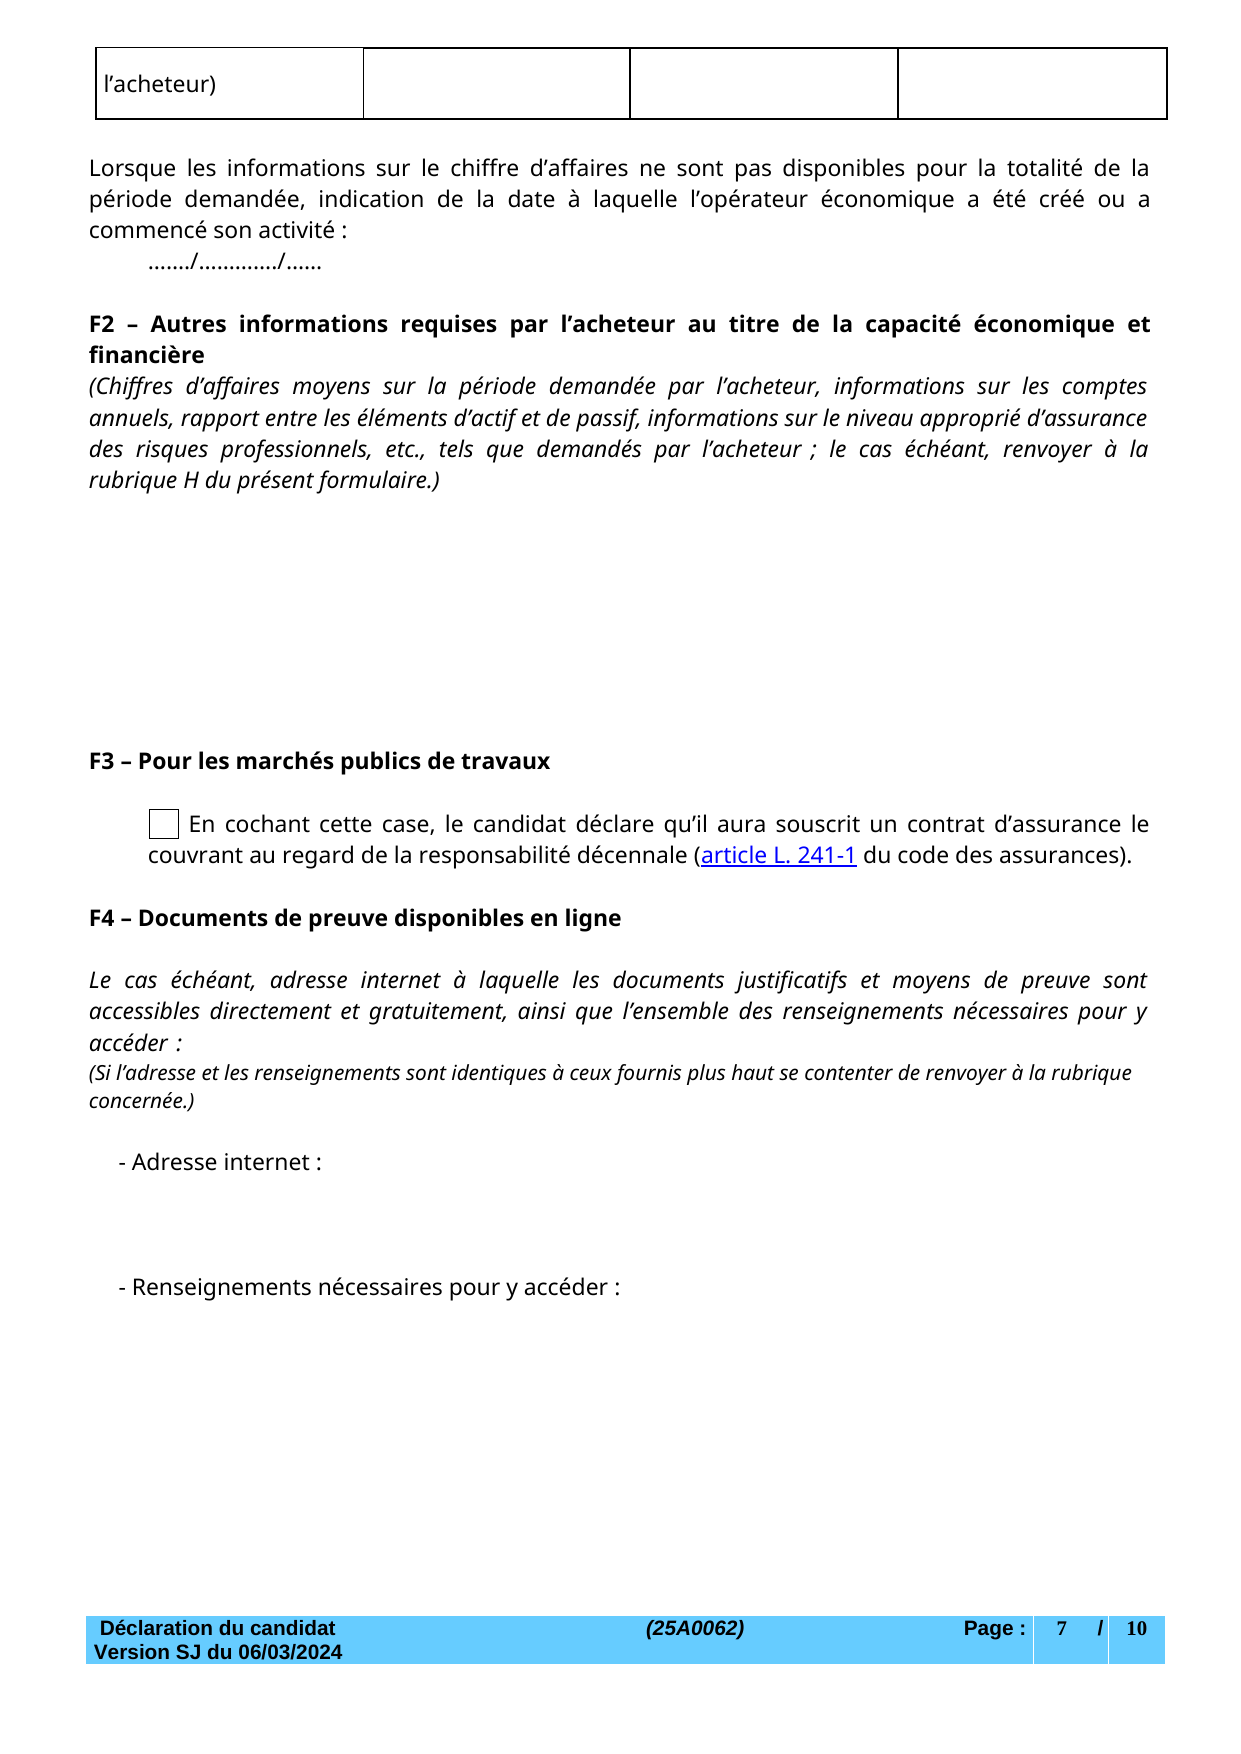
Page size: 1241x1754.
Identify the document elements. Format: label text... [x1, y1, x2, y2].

table_cell [364, 49, 629, 118]
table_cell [97, 48, 363, 118]
text Lorsque les informations sur le chiffre d’affaires ne sont pas disponibles pour la totalité de la période demandée, indication de la date à laquelle l’opérateur économique a été créé ou a commencé son activité : [89, 151, 1152, 245]
text En cochant cette case, le candidat déclare qu’il aura souscrit un contrat d’assurance le couvrant au regard de la responsabilité décennale (article L. 241-1 du code des assurances). [148, 808, 1152, 870]
table_cell [899, 49, 1166, 118]
text F4 – Documents de preuve disponibles en ligne [89, 901, 1152, 933]
text F2 – Autres informations requises par l’acheteur au titre de la capacité économique et financière [89, 308, 1152, 370]
text ……./…………./…… [148, 245, 1152, 276]
text (Chiffres d’affaires moyens sur la période demandée par l’acheteur, informations sur les comptes annuels, rapport entre les éléments d’actif et de passif, informations sur le niveau approprié d’assurance des risques professionnels, etc., tels que demandés par l’acheteur ; le cas échéant, renvoyer à la rubrique H du présent formulaire.) [89, 370, 1152, 495]
text - Adresse internet : [118, 1146, 1152, 1177]
text F3 – Pour les marchés publics de travaux [89, 745, 1152, 776]
text - Renseignements nécessaires pour y accéder : [118, 1271, 1152, 1302]
table_cell [631, 49, 897, 118]
text (Si l’adresse et les renseignements sont identiques à ceux fournis plus haut se contenter de renvoyer à la rubrique concernée.) [89, 1058, 1152, 1114]
text Le cas échéant, adresse internet à laquelle les documents justificatifs et moyens de preuve sont accessibles directement et gratuitement, ainsi que l’ensemble des renseignements nécessaires pour y accéder : [89, 964, 1152, 1058]
